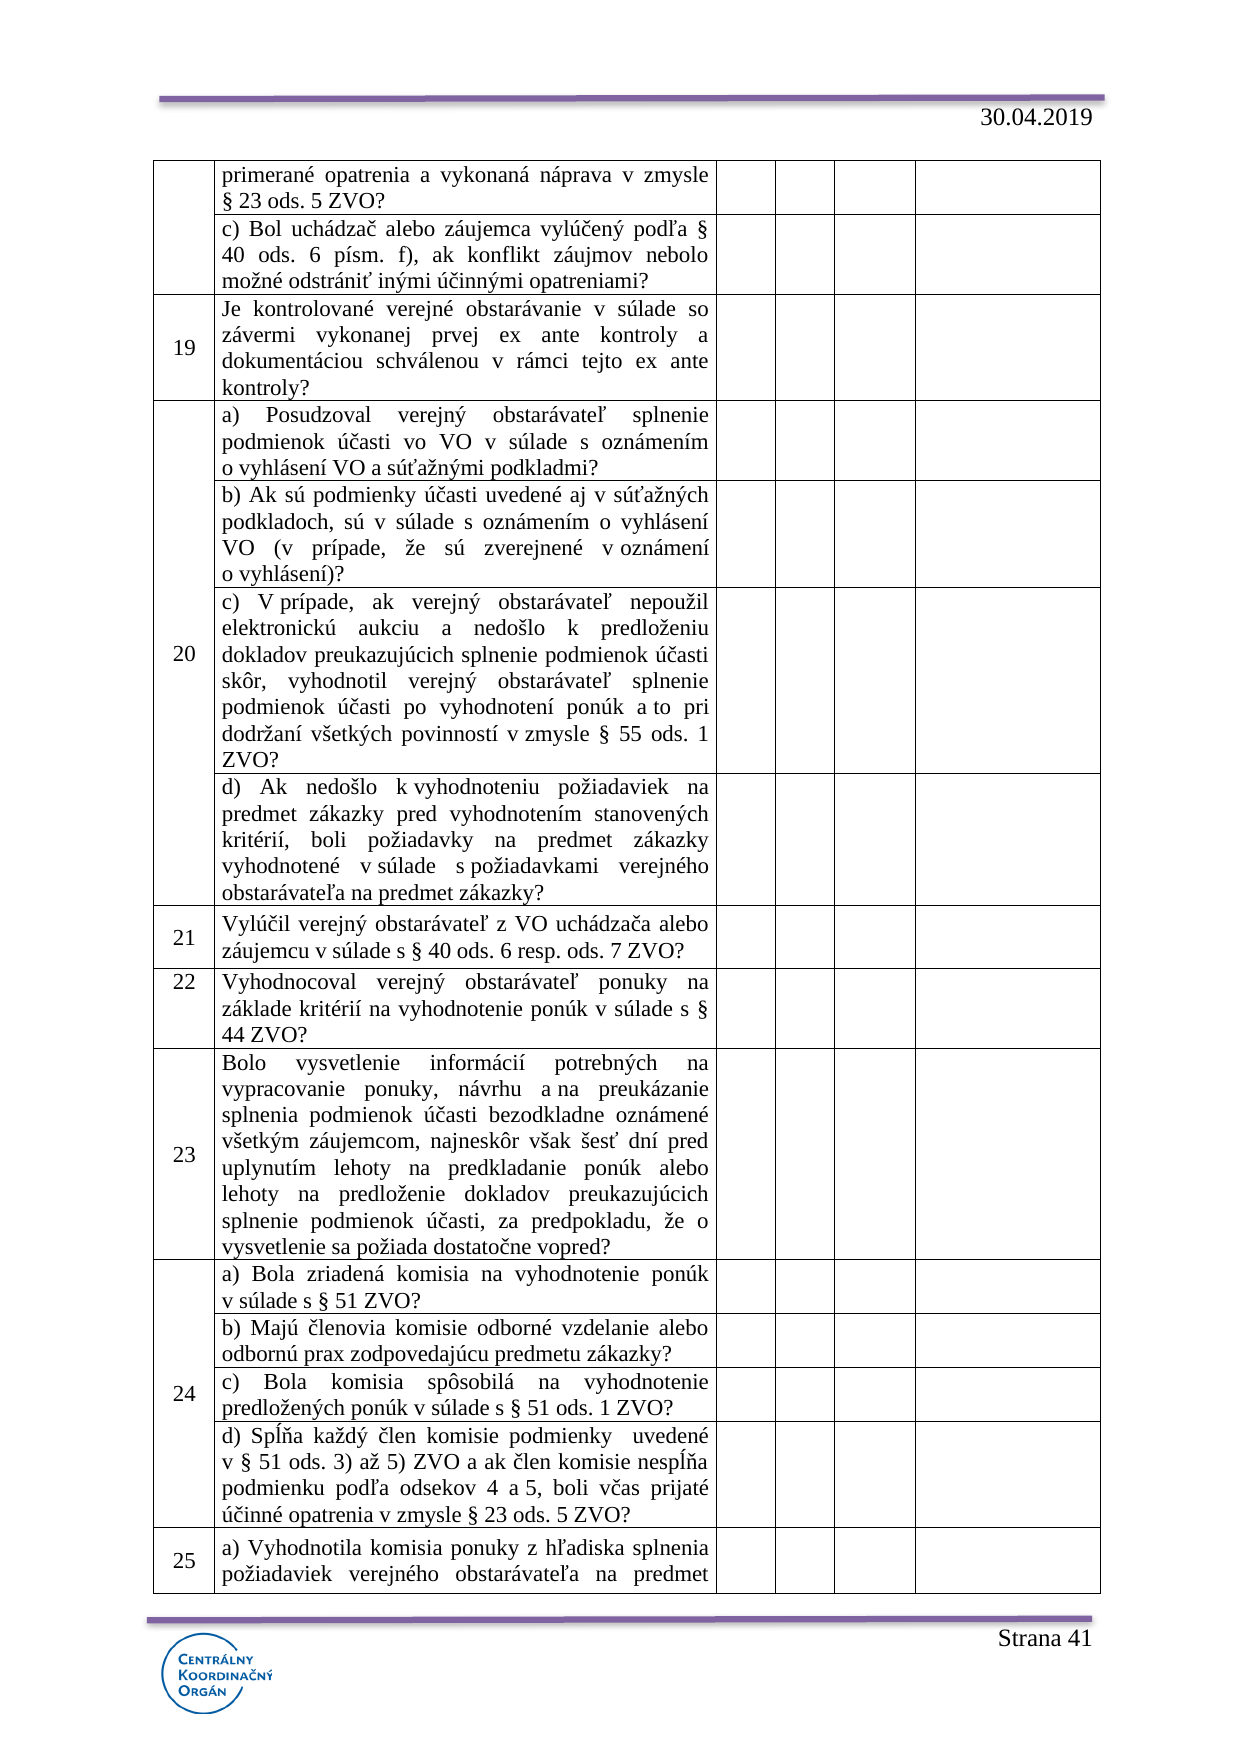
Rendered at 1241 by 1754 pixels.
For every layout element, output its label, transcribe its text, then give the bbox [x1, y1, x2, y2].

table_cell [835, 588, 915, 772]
table_cell [835, 215, 915, 294]
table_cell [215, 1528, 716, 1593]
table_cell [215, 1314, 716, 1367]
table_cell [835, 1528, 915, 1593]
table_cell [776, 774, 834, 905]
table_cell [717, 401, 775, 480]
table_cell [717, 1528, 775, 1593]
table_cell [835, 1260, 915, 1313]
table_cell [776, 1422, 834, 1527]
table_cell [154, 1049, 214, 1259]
table_cell [835, 161, 915, 214]
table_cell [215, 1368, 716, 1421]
table_cell [776, 161, 834, 214]
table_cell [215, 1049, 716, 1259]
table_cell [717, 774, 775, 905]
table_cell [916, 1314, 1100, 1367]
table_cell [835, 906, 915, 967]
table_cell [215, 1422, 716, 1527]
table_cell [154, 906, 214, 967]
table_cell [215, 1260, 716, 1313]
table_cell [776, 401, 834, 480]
table_cell [717, 161, 775, 214]
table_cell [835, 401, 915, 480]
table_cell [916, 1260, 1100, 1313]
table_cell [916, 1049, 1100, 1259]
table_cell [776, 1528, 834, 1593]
table_cell 19 [154, 295, 214, 400]
table_cell [916, 161, 1100, 214]
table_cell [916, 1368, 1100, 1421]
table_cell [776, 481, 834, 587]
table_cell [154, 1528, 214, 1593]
table_cell Je kontrolované verejné obstarávanie v súlade so závermi vykonanej prvej ex ante kontroly a dokumentáciou schválenou v rámci tejto ex ante kontroly? [215, 295, 716, 400]
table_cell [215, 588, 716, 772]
table_cell 20 [154, 401, 214, 905]
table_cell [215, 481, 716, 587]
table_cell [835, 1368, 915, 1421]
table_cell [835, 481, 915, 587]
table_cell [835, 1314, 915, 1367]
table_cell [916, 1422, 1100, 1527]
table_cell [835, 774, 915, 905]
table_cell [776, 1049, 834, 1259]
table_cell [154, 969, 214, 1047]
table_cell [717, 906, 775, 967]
table_cell [717, 295, 775, 400]
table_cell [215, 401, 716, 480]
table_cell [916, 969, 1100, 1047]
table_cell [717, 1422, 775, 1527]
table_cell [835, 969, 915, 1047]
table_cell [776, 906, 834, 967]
table_cell [916, 295, 1100, 400]
table_cell [776, 215, 834, 294]
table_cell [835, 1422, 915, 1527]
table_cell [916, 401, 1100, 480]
table_cell [916, 215, 1100, 294]
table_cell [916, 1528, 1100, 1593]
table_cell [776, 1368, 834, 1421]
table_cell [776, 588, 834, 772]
table_cell [717, 215, 775, 294]
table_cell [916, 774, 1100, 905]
table_cell [835, 295, 915, 400]
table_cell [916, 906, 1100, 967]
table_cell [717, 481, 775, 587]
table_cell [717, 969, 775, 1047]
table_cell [215, 161, 716, 214]
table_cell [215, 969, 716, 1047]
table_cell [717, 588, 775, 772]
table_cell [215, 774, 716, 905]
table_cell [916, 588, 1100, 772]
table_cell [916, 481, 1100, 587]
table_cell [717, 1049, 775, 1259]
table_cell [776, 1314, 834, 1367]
picture [159, 1631, 272, 1713]
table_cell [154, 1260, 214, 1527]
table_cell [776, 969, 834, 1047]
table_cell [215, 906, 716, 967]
table_cell [776, 295, 834, 400]
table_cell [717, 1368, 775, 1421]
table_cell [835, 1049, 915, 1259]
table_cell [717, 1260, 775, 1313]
table_cell c) Bol uchádzač alebo záujemca vylúčený podľa § 40 ods. 6 písm. f), ak konflikt záujmov nebolo možné odstrániť inými účinnými opatreniami? [215, 215, 716, 294]
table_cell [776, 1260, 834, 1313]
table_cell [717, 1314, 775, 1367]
